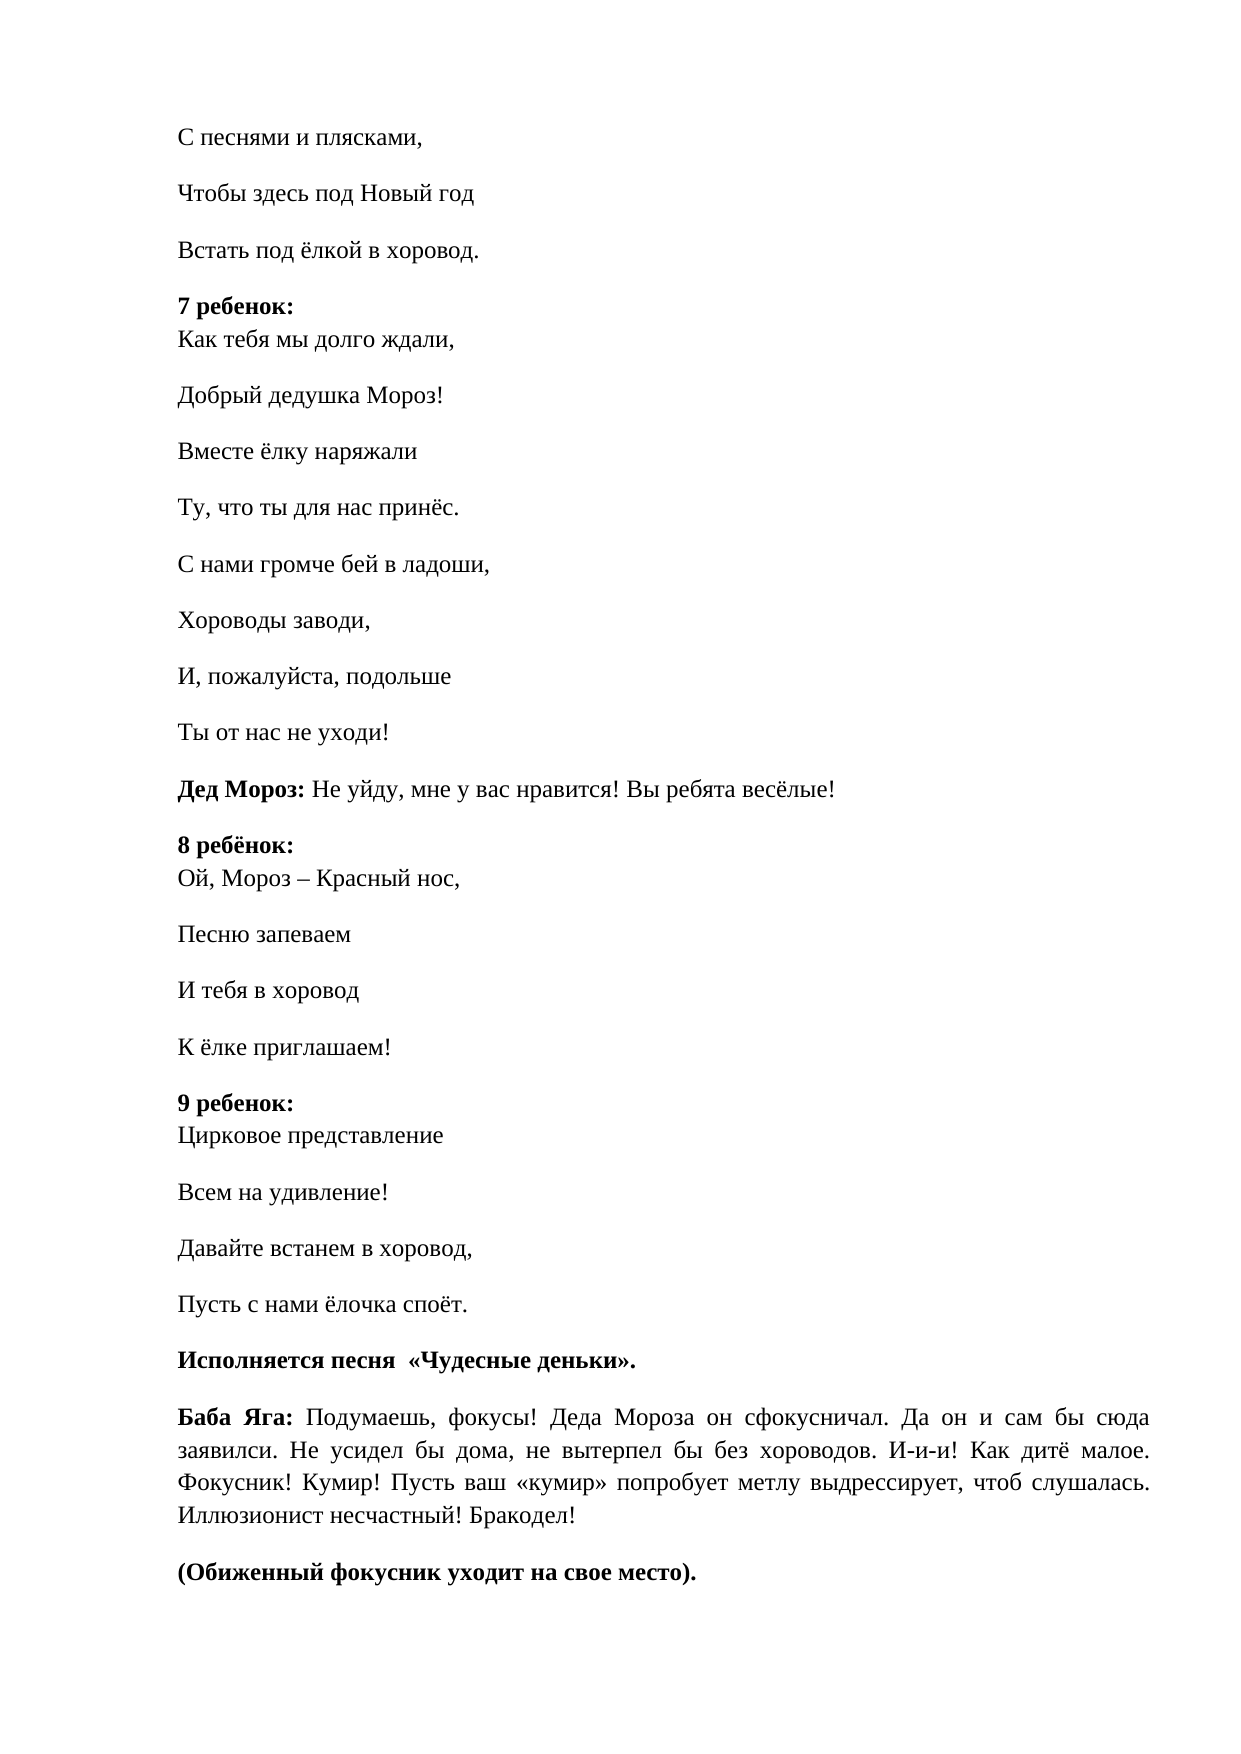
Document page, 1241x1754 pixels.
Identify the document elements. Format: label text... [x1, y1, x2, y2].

text 8 ребёнок: Ой, Мороз – Красный нос, [177, 826, 1152, 892]
text И тебя в хоровод [177, 971, 1152, 1004]
text И, пожалуйста, подольше [177, 657, 1152, 690]
text Баба Яга: Подумаешь, фокусы! Деда Мороза он сфокусничал. Да он и сам бы сюда заявилси. Не усидел бы дома, не вытерпел бы без хороводов. И-и-и! Как дитё малое. Фокусник! Кумир! Пусть ваш «кумир» попробует метлу выдрессирует, чтоб слушалась. Иллюзионист несчастный! Бракодел! [177, 1398, 1152, 1529]
text Ту, что ты для нас принёс. [177, 488, 1152, 521]
text 7 ребенок: Как тебя мы долго ждали, [177, 287, 1152, 352]
text Ты от нас не уходи! [177, 713, 1152, 746]
text (Обиженный фокусник уходит на свое место). [177, 1552, 1152, 1585]
text 9 ребенок: Цирковое представление [177, 1084, 1152, 1149]
text Всем на удивление! [177, 1173, 1152, 1206]
text Хороводы заводи, [177, 601, 1152, 634]
text К ёлке приглашаем! [177, 1027, 1152, 1060]
text С нами громче бей в ладоши, [177, 545, 1152, 577]
text Песню запеваем [177, 915, 1152, 948]
text Дед Мороз: Не уйду, мне у вас нравится! Вы ребята весёлые! [177, 770, 1152, 802]
text Вместе ёлку наряжали [177, 432, 1152, 465]
subtitle Исполняется песня «Чудесные деньки». [177, 1342, 1152, 1374]
text Давайте встанем в хоровод, [177, 1229, 1152, 1262]
text Добрый дедушка Мороз! [177, 376, 1152, 409]
text Встать под ёлкой в хоровод. [177, 231, 1152, 263]
text Пусть с нами ёлочка споёт. [177, 1285, 1152, 1318]
text Чтобы здесь под Новый год [177, 174, 1152, 207]
text С песнями и плясками, [177, 118, 1152, 151]
